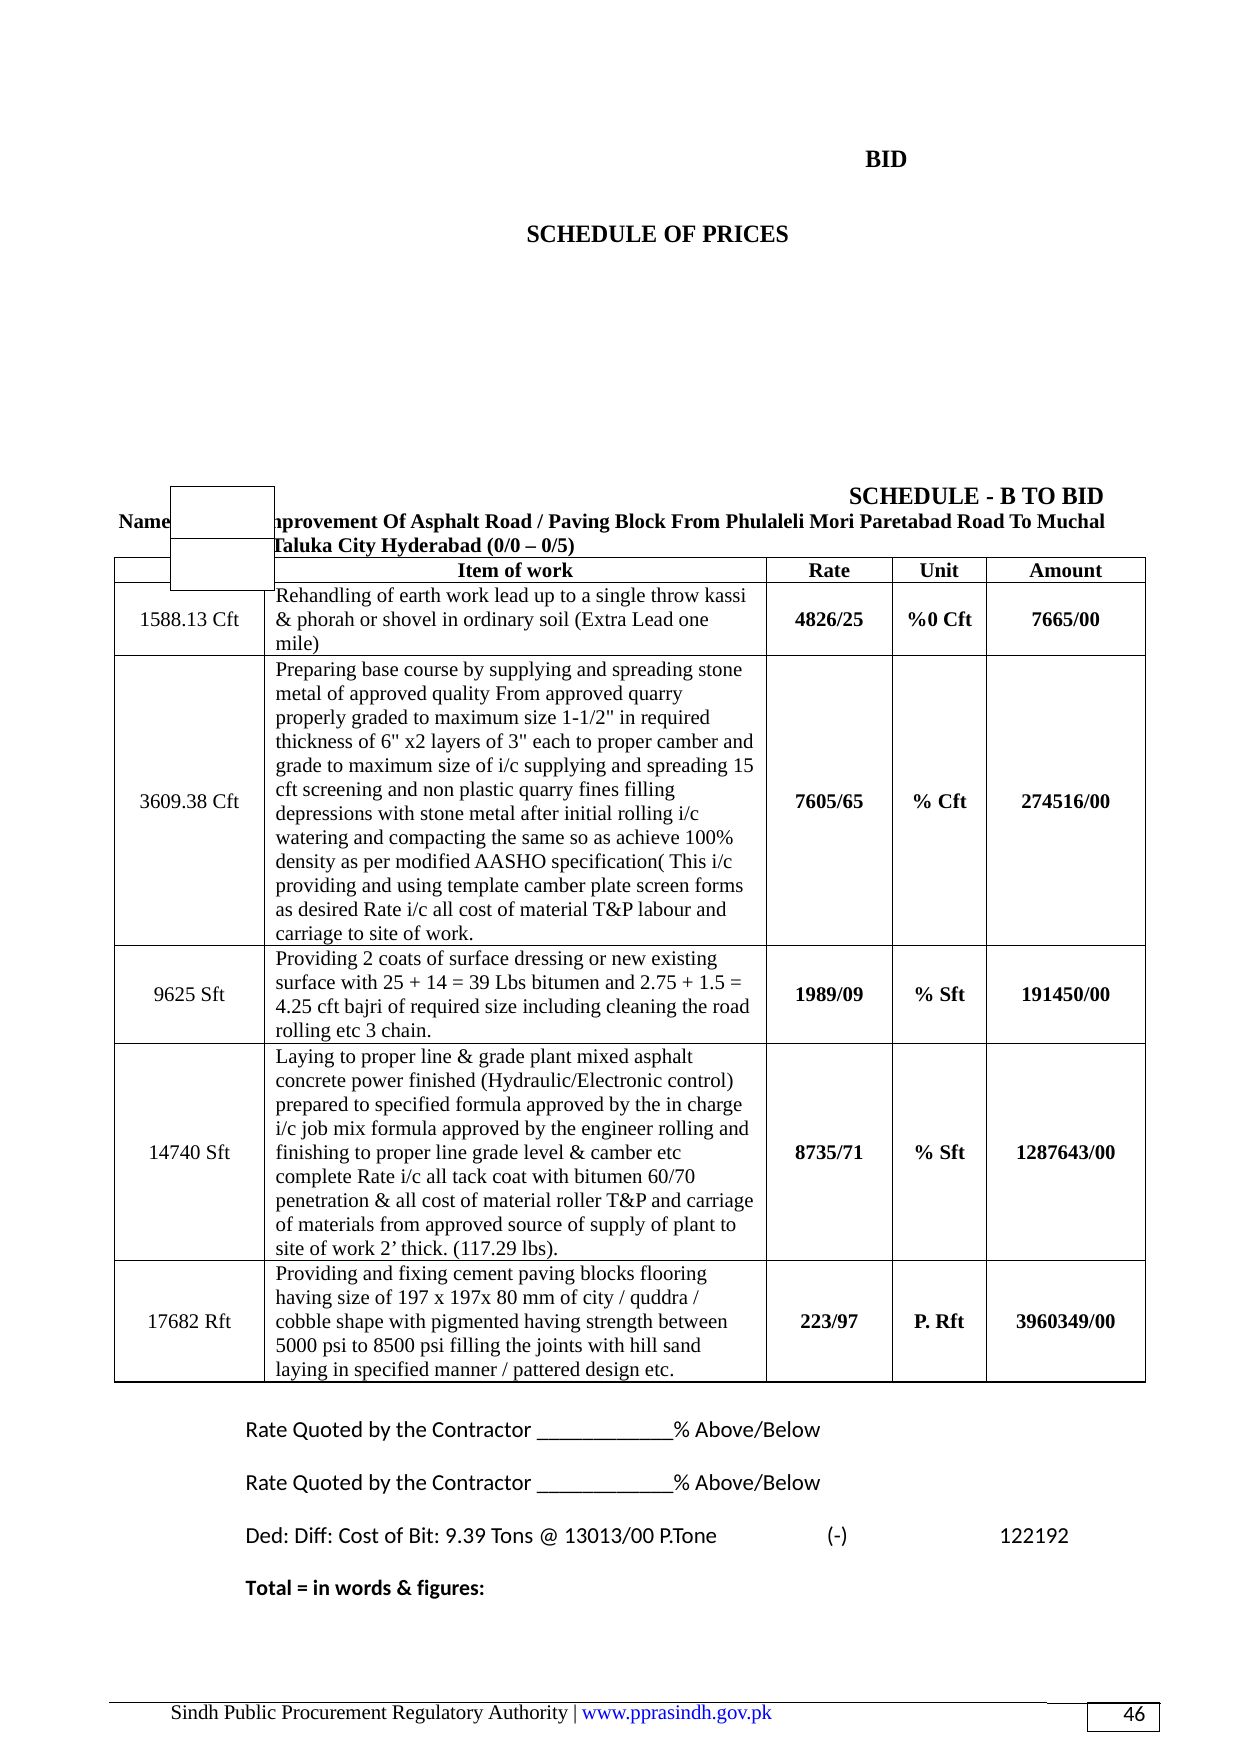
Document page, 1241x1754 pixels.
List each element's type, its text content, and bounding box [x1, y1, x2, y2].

table_cell 3960349/00 [987, 1261, 1145, 1381]
text Rate Quoted by the Contractor ____________% Above/Below [170, 1415, 1107, 1443]
table_cell 223/97 [767, 1261, 892, 1381]
table_cell % Cft [893, 656, 986, 945]
table_cell 7605/65 [767, 656, 892, 945]
table_cell Rehandling of earth work lead up to a single throw kassi & phorah or shovel in ordinary soil (Extra Lead one mile) [265, 583, 766, 655]
table_cell 1287643/00 [987, 1044, 1145, 1260]
table_header Unit [893, 558, 986, 582]
table_cell 8735/71 [767, 1044, 892, 1260]
text Name of work: Improvement Of Asphalt Road / Paving Block From Phulaleli Mori Paretabad Road To Muchal Pan House Taluka City Hyderabad (0/0 – 0/5) [275, 509, 1107, 557]
table_cell 7665/00 [987, 583, 1145, 655]
table_cell 9625 Sft [115, 946, 264, 1042]
text Rate Quoted by the Contractor ____________% Above/Below [170, 1468, 1107, 1496]
table_header Rate [767, 558, 892, 582]
table_cell %0 Cft [893, 583, 986, 655]
text SCHEDULE - B TO BID [344, 486, 1107, 509]
table_cell 274516/00 [987, 656, 1145, 945]
table_cell 191450/00 [987, 946, 1145, 1042]
table_cell Providing 2 coats of surface dressing or new existing surface with 25 + 14 = 39 Lbs bitumen and 2.75 + 1.5 = 4.25 cft bajri of required size including cleaning the road rolling etc 3 chain. [265, 946, 766, 1042]
table_cell 17682 Rft [115, 1261, 264, 1381]
table_cell 1588.13 Cft [115, 583, 264, 655]
table_cell 4826/25 [767, 583, 892, 655]
table_cell 1989/09 [767, 946, 892, 1042]
text Total = in words & figures: [170, 1574, 980, 1600]
table_cell 14740 Sft [115, 1044, 264, 1260]
table_cell % Sft [893, 946, 986, 1042]
table_header Amount [987, 558, 1145, 582]
table_header Qty [115, 558, 170, 582]
text SCHEDULE OF PRICES [526, 225, 1107, 247]
table_cell Providing and fixing cement paving blocks flooring having size of 197 x 197x 80 mm of city / quddra / cobble shape with pigmented having strength between 5000 psi to 8500 psi filling the joints with hill sand laying in specified manner / pattered design etc. [265, 1261, 766, 1381]
table_cell Preparing base course by supplying and spreading stone metal of approved quality From approved quarry properly graded to maximum size 1-1/2" in required thickness of 6" x2 layers of 3" each to proper camber and grade to maximum size of i/c supplying and spreading 15 cft screening and non plastic quarry fines filling depressions with stone metal after initial rolling i/c watering and compacting the same so as achieve 100% density as per modified AASHO specification( This i/c providing and using template camber plate screen forms as desired Rate i/c all cost of material T&P labour and carriage to site of work. [265, 656, 766, 945]
table_cell % Sft [893, 1044, 986, 1260]
table_header Item of work [275, 558, 766, 582]
table_cell 3609.38 Cft [115, 656, 264, 945]
text SCHEDULE - A TO BID [865, 150, 1107, 172]
table_cell Laying to proper line & grade plant mixed asphalt concrete power finished (Hydraulic/Electronic control) prepared to specified formula approved by the in charge i/c job mix formula approved by the engineer rolling and finishing to proper line grade level & camber etc complete Rate i/c all tack coat with bitumen 60/70 penetration & all cost of material roller T&P and carriage of materials from approved source of supply of plant to site of work 2’ thick. (117.29 lbs). [265, 1044, 766, 1260]
table_cell P. Rft [893, 1261, 986, 1381]
text Ded: Diff: Cost of Bit: 9.39 Tons @ 13013/00 P.Tone (-) 122192 [170, 1521, 1107, 1549]
